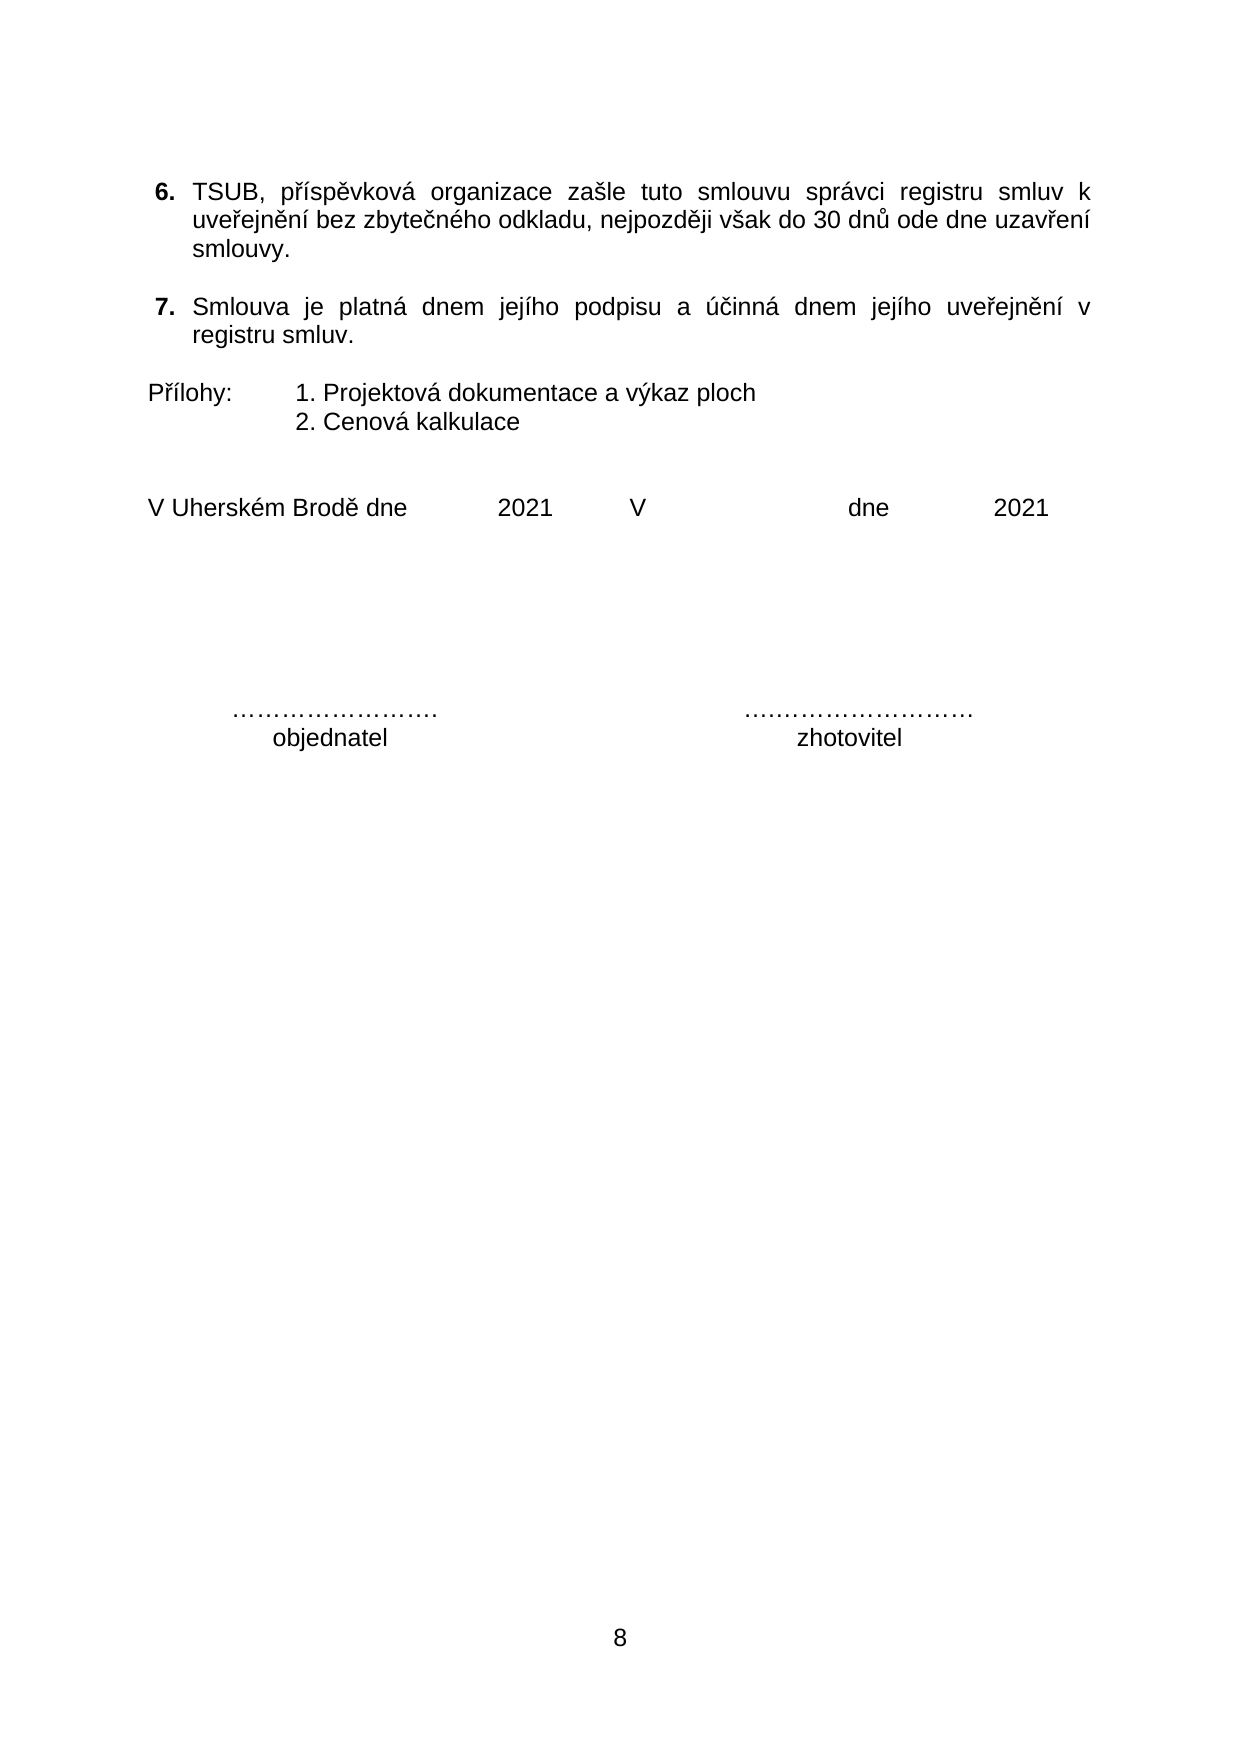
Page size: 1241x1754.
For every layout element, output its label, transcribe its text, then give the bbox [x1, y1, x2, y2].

list Smlouva je platná dnem jejího podpisu a účinná dnem jejího uveřejnění v registru smluv. [154, 291, 1092, 349]
text objednatel zhotovitel [148, 723, 1092, 751]
list TSUB, příspěvková organizace zašle tuto smlouvu správci registru smluv k uveřejnění bez zbytečného odkladu, nejpozději však do 30 dnů ode dne uzavření smlouvy. [154, 176, 1092, 263]
text 2. Cenová kalkulace [148, 406, 1092, 435]
text V Uherském Brodě dne 2021 V dne 2021 [148, 493, 1092, 521]
text ……………………. ….…………………… [148, 694, 1092, 723]
text Přílohy: 1. Projektová dokumentace a výkaz ploch [148, 378, 1092, 406]
